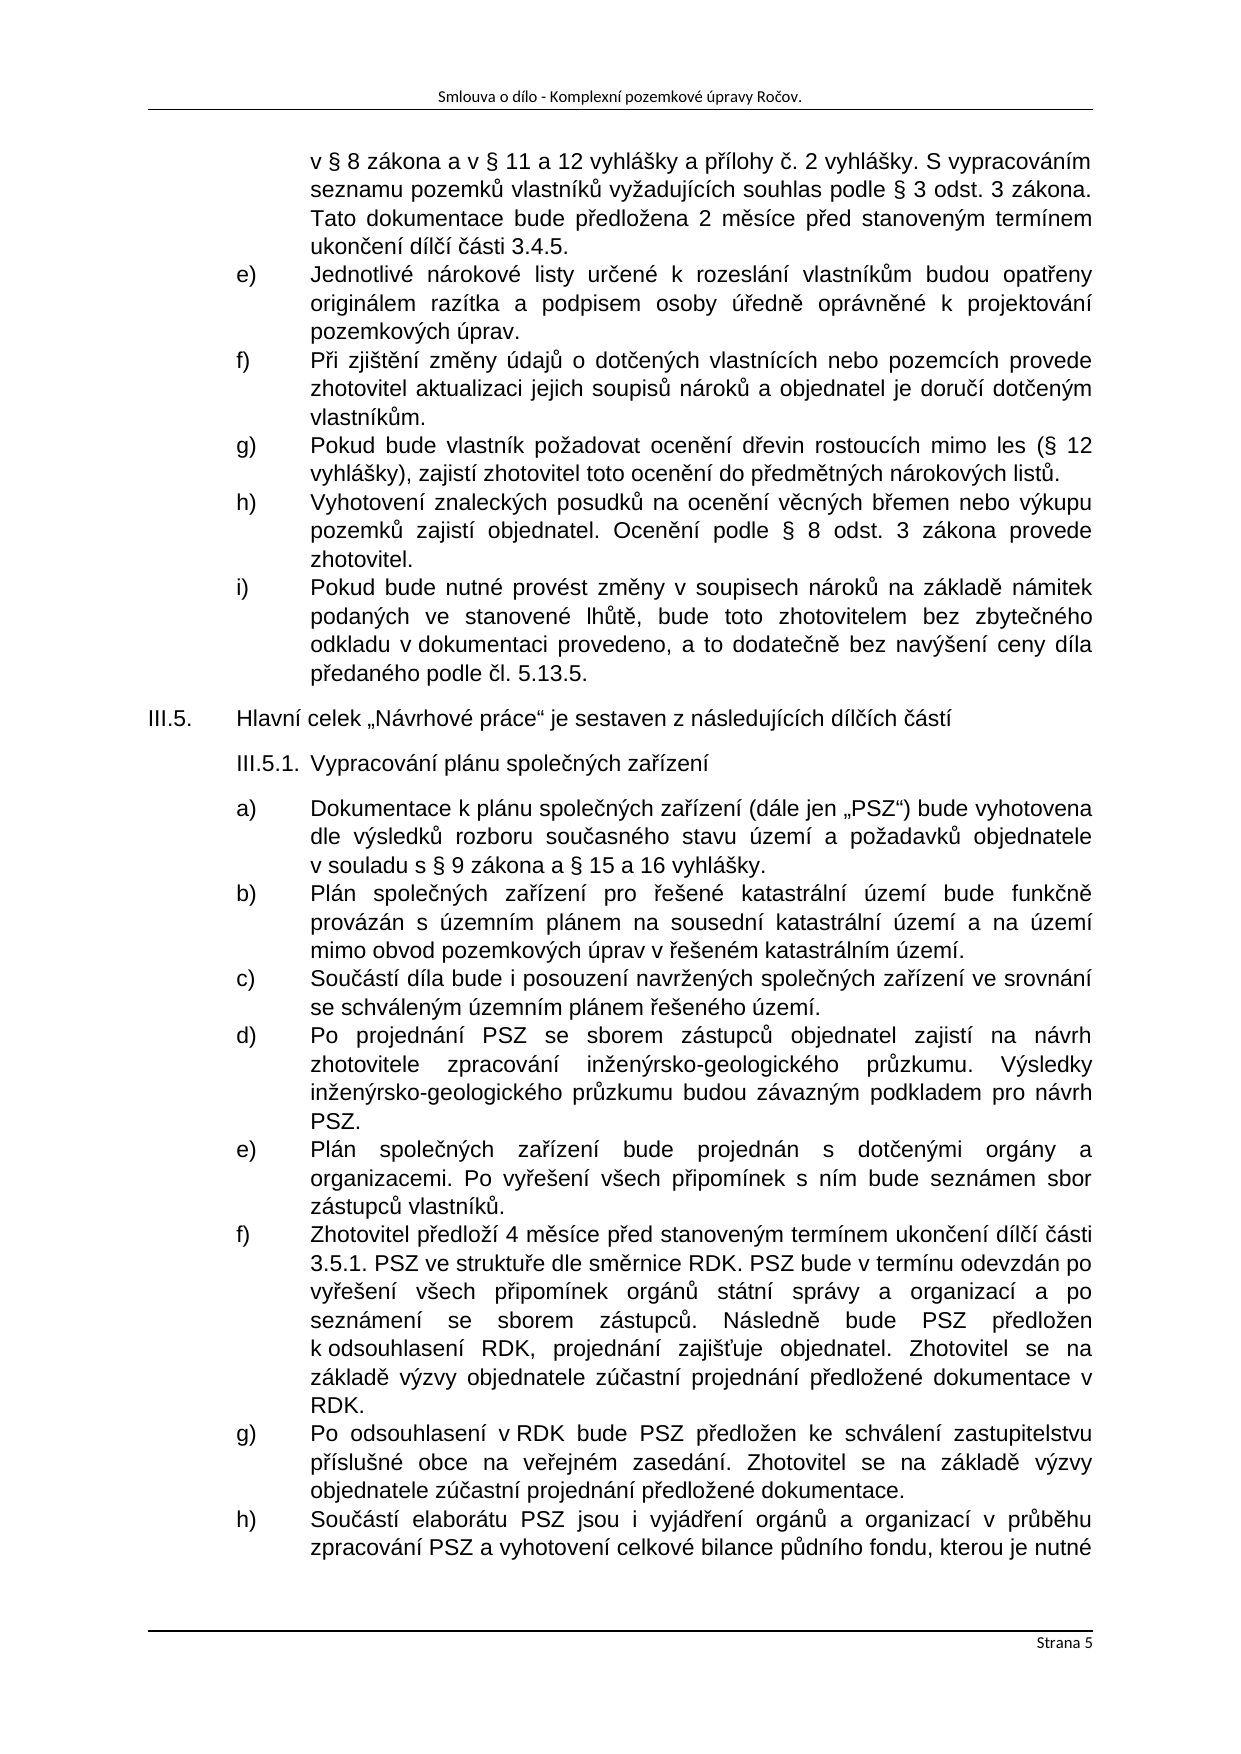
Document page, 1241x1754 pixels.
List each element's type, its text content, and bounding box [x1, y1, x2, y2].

text Součástí díla bude i posouzení navržených společných zařízení ve srovnání se schváleným územním plánem řešeného území. [236, 965, 1093, 1020]
text Po odsouhlasení v RDK bude PSZ předložen ke schválení zastupitelstvu příslušné obce na veřejném zasedání. Zhotovitel se na základě výzvy objednatele zúčastní projednání předložené dokumentace. [236, 1420, 1093, 1504]
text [236, 148, 1093, 259]
text Plán společných zařízení pro řešené katastrální území bude funkčně provázán s územním plánem na sousední katastrální území a na území mimo obvod pozemkových úprav v řešeném katastrálním území. [236, 880, 1093, 963]
list Hlavní celek „Návrhové práce“ je sestaven z následujících dílčích částí [148, 704, 1093, 731]
text Pokud bude nutné provést změny v soupisech nároků na základě námitek podaných ve stanovené lhůtě, bude toto zhotovitelem bez zbytečného odkladu v dokumentaci provedeno, a to dodatečně bez navýšení ceny díla předaného podle čl. 5.13.5. [236, 574, 1093, 686]
text Pokud bude vlastník požadovat ocenění dřevin rostoucích mimo les (§ 12 vyhlášky), zajistí zhotovitel toto ocenění do předmětných nárokových listů. [236, 432, 1093, 487]
text Vyhotovení znaleckých posudků na ocenění věcných břemen nebo výkupu pozemků zajistí objednatel. Ocenění podle § 8 odst. 3 zákona provede zhotovitel. [236, 489, 1093, 572]
text Při zjištění změny údajů o dotčených vlastnících nebo pozemcích provede zhotovitel aktualizaci jejich soupisů nároků a objednatel je doručí dotčeným vlastníkům. [236, 347, 1093, 430]
text Dokumentace k plánu společných zařízení (dále jen „PSZ“) bude vyhotovena dle výsledků rozboru současného stavu území a požadavků objednatele v souladu s § 9 zákona a § 15 a 16 vyhlášky. [236, 795, 1093, 878]
text Po projednání PSZ se sborem zástupců objednatel zajistí na návrh zhotovitele zpracování inženýrsko-geologického průzkumu. Výsledky inženýrsko-geologického průzkumu budou závazným podkladem pro návrh PSZ. [236, 1022, 1093, 1134]
text Plán společných zařízení bude projednán s dotčenými orgány a organizacemi. Po vyřešení všech připomínek s ním bude seznámen sbor zástupců vlastníků. [236, 1136, 1093, 1219]
text Jednotlivé nárokové listy určené k rozeslání vlastníkům budou opatřeny originálem razítka a podpisem osoby úředně oprávněné k projektování pozemkových úprav. [236, 261, 1093, 344]
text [236, 1506, 1093, 1561]
text Vypracování plánu společných zařízení [236, 750, 1093, 776]
text Zhotovitel předloží 4 měsíce před stanoveným termínem ukončení dílčí části 3.5.1. PSZ ve struktuře dle směrnice RDK. PSZ bude v termínu odevzdán po vyřešení všech připomínek orgánů státní správy a organizací a po seznámení se sborem zástupců. Následně bude PSZ předložen k odsouhlasení RDK, projednání zajišťuje objednatel. Zhotovitel se na základě výzvy objednatele zúčastní projednání předložené dokumentace v RDK. [236, 1221, 1093, 1418]
